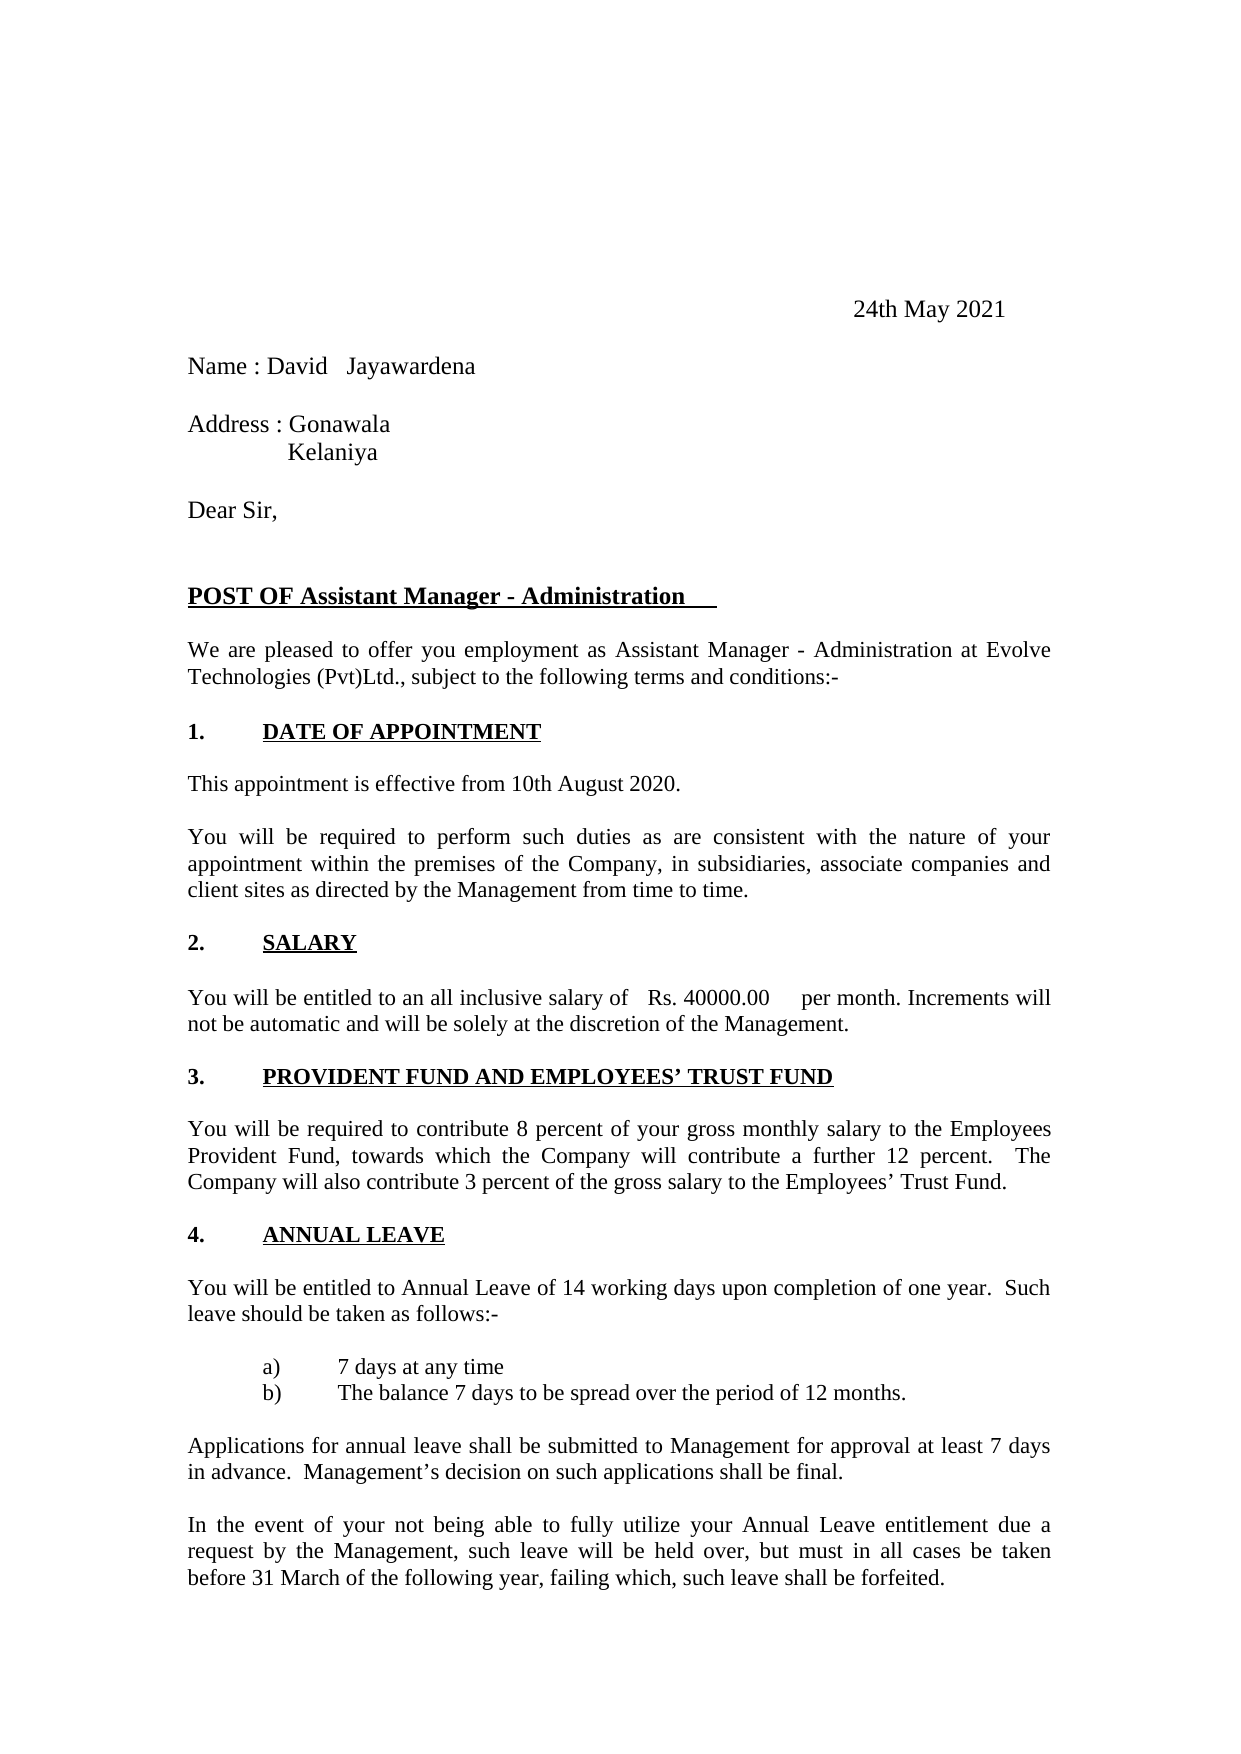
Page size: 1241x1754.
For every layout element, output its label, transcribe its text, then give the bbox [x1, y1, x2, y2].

text You will be required to contribute 8 percent of your gross monthly salary to the Employees Provident Fund, towards which the Company will contribute a further 12 percent. The Company will also contribute 3 percent of the gross salary to the Employees’ Trust Fund. [187, 1116, 1053, 1194]
list The balance 7 days to be spread over the period of 12 months. [262, 1379, 1053, 1405]
text POST OF Assistant Manager - Administration [187, 581, 1053, 610]
text 4. ANNUAL LEAVE [187, 1221, 1053, 1247]
text Applications for annual leave shall be submitted to Management for approval at least 7 days in advance. Management’s decision on such applications shall be final. [187, 1432, 1053, 1484]
text In the event of your not being able to fully utilize your Annual Leave entitlement due a request by the Management, such leave will be held over, but must in all cases be taken before 31 March of the following year, failing which, such leave shall be forfeited. [187, 1511, 1053, 1590]
text You will be entitled to an all inclusive salary of Rs. 40000.00 per month. Increments will not be automatic and will be solely at the discretion of the Management. [187, 984, 1053, 1036]
text Dear Sir, [94, 495, 1053, 524]
text We are pleased to offer you employment as Assistant Manager - Administration at Evolve Technologies (Pvt)Ltd., subject to the following terms and conditions:- [187, 636, 1053, 689]
text 24th May 2021 [187, 294, 1053, 322]
text 2. SALARY [187, 929, 1053, 955]
text This appointment is effective from 10th August 2020. [187, 771, 1053, 797]
text You will be required to perform such duties as are consistent with the nature of your appointment within the premises of the Company, in subsidiaries, associate companies and client sites as directed by the Management from time to time. [187, 823, 1053, 902]
text Name : David Jayawardena [187, 351, 1053, 380]
text 1. DATE OF APPOINTMENT [187, 718, 1053, 744]
text Address : Gonawala [187, 409, 1053, 437]
text You will be entitled to Annual Leave of 14 working days upon completion of one year. Such leave should be taken as follows:- [187, 1274, 1053, 1326]
text Kelaniya [187, 437, 1053, 466]
list 7 days at any time [262, 1353, 1053, 1379]
text 3. PROVIDENT FUND AND EMPLOYEES’ TRUST FUND [187, 1063, 1053, 1089]
